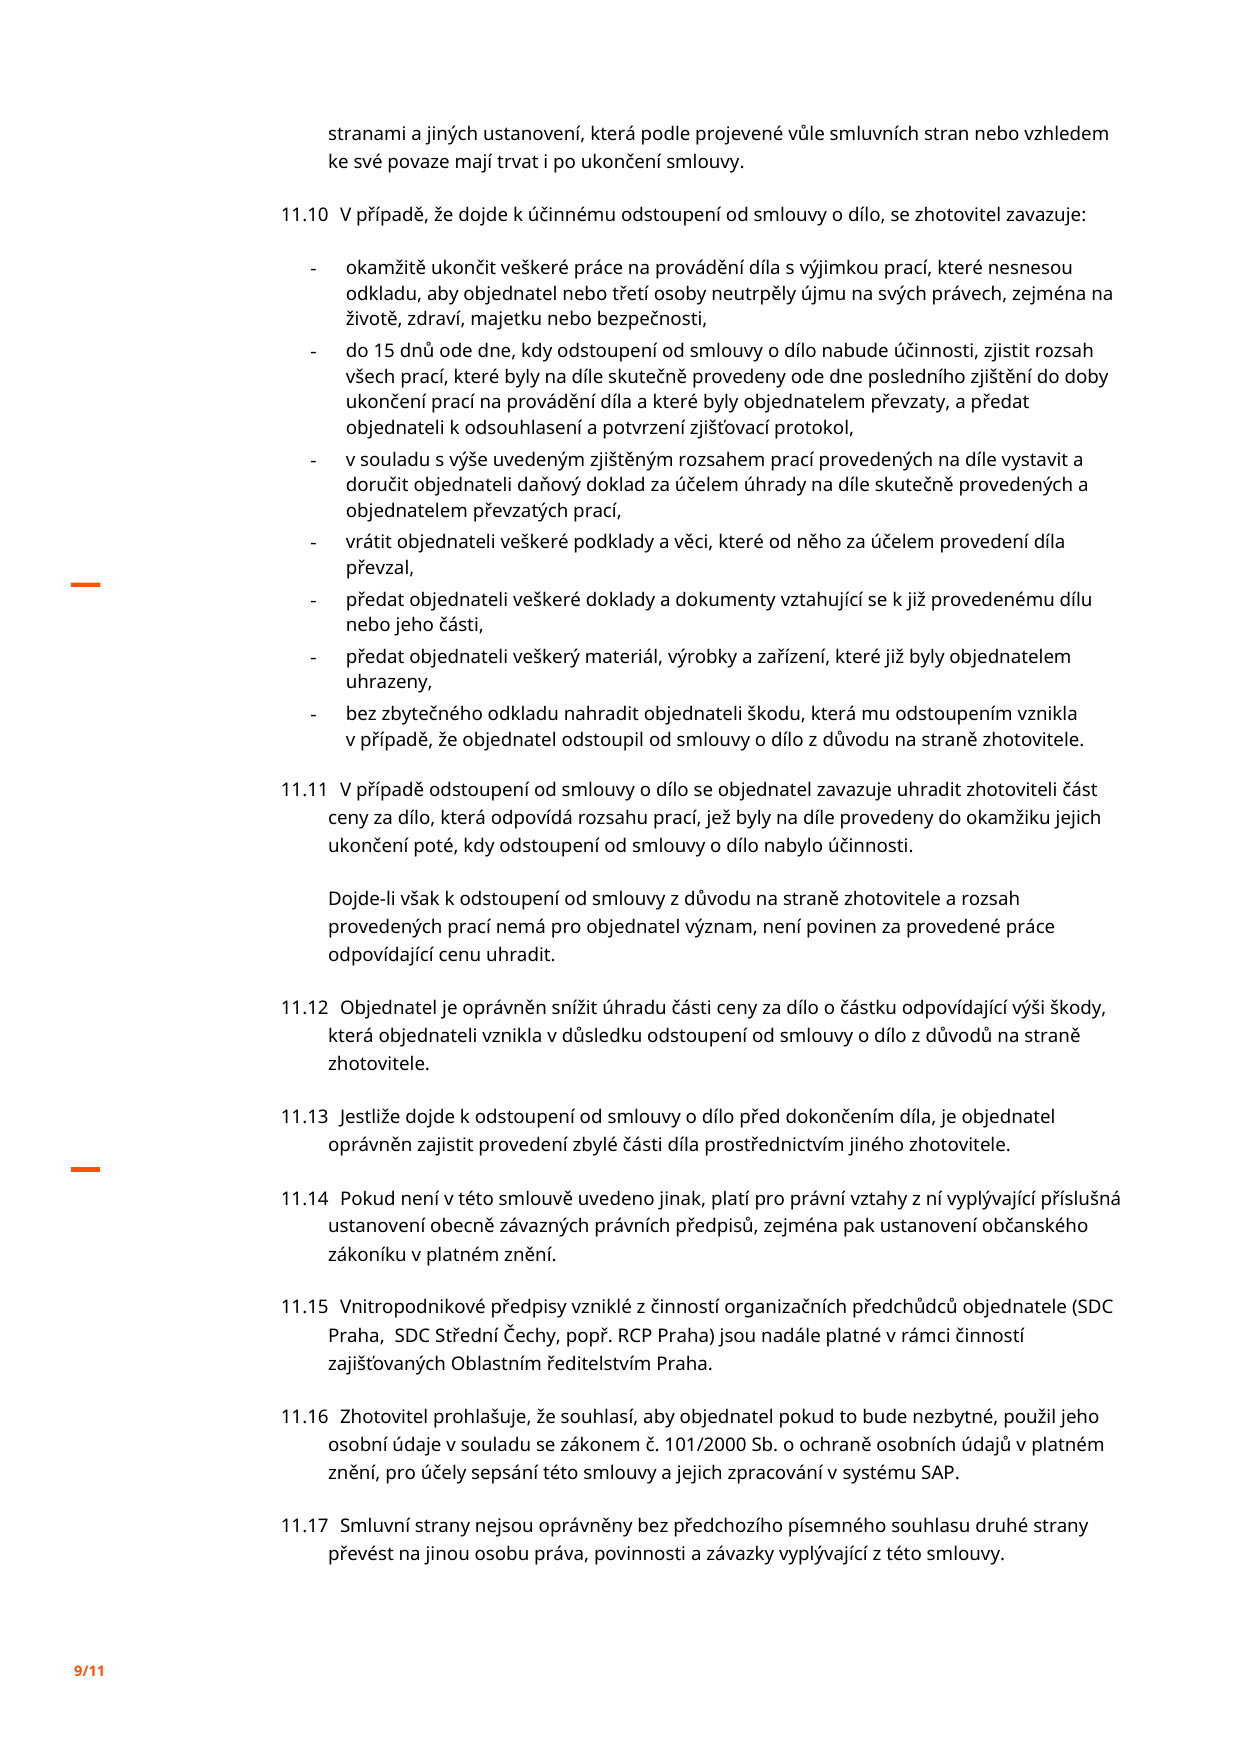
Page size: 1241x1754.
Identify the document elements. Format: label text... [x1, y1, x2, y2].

list bez zbytečného odkladu nahradit objednateli škodu, která mu odstoupením vznikla v případě, že objednatel odstoupil od smlouvy o dílo z důvodu na straně zhotovitele. [310, 701, 1122, 752]
text Dojde-li však k odstoupení od smlouvy z důvodu na straně zhotovitele a rozsah provedených prací nemá pro objednatel význam, není povinen za provedené práce odpovídající cenu uhradit. [328, 886, 1122, 967]
list Objednatel je oprávněn snížit úhradu části ceny za dílo o částku odpovídající výši škody, která objednateli vznikla v důsledku odstoupení od smlouvy o dílo z důvodů na straně zhotovitele. [281, 995, 1122, 1076]
list Jestliže dojde k odstoupení od smlouvy o dílo před dokončením díla, je objednatel oprávněn zajistit provedení zbylé části díla prostřednictvím jiného zhotovitele. [281, 1104, 1122, 1157]
list předat objednateli veškerý materiál, výrobky a zařízení, které již byly objednatelem uhrazeny, [310, 643, 1122, 694]
list vrátit objednateli veškeré podklady a věci, které od něho za účelem provedení díla převzal, [310, 529, 1122, 580]
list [281, 121, 1122, 174]
list předat objednateli veškeré doklady a dokumenty vztahující se k již provedenému dílu nebo jeho části, [310, 586, 1122, 637]
list V případě odstoupení od smlouvy o dílo se objednatel zavazuje uhradit zhotoviteli část ceny za dílo, která odpovídá rozsahu prací, jež byly na díle provedeny do okamžiku jejich ukončení poté, kdy odstoupení od smlouvy o dílo nabylo účinnosti. [281, 777, 1122, 858]
list Zhotovitel prohlašuje, že souhlasí, aby objednatel pokud to bude nezbytné, použil jeho osobní údaje v souladu se zákonem č. 101/2000 Sb. o ochraně osobních údajů v platném znění, pro účely sepsání této smlouvy a jejich zpracování v systému SAP. [281, 1403, 1122, 1484]
list Pokud není v této smlouvě uvedeno jinak, platí pro právní vztahy z ní vyplývající příslušná ustanovení obecně závazných právních předpisů, zejména pak ustanovení občanského zákoníku v platném znění. [281, 1185, 1122, 1266]
list do 15 dnů ode dne, kdy odstoupení od smlouvy o dílo nabude účinnosti, zjistit rozsah všech prací, které byly na díle skutečně provedeny ode dne posledního zjištění do doby ukončení prací na provádění díla a které byly objednatelem převzaty, a předat objednateli k odsouhlasení a potvrzení zjišťovací protokol, [310, 337, 1122, 439]
list okamžitě ukončit veškeré práce na provádění díla s výjimkou prací, které nesnesou odkladu, aby objednatel nebo třetí osoby neutrpěly újmu na svých právech, zejména na životě, zdraví, majetku nebo bezpečnosti, [310, 255, 1122, 331]
list Vnitropodnikové předpisy vzniklé z činností organizačních předchůdců objednatele (SDC Praha, SDC Střední Čechy, popř. RCP Praha) jsou nadále platné v rámci činností zajišťovaných Oblastním ředitelstvím Praha. [281, 1294, 1122, 1375]
list V případě, že dojde k účinnému odstoupení od smlouvy o dílo, se zhotovitel zavazuje: [281, 202, 1122, 227]
list Smluvní strany nejsou oprávněny bez předchozího písemného souhlasu druhé strany převést na jinou osobu práva, povinnosti a závazky vyplývající z této smlouvy. [281, 1512, 1122, 1566]
list v souladu s výše uvedeným zjištěným rozsahem prací provedených na díle vystavit a doručit objednateli daňový doklad za účelem úhrady na díle skutečně provedených a objednatelem převzatých prací, [310, 446, 1122, 522]
